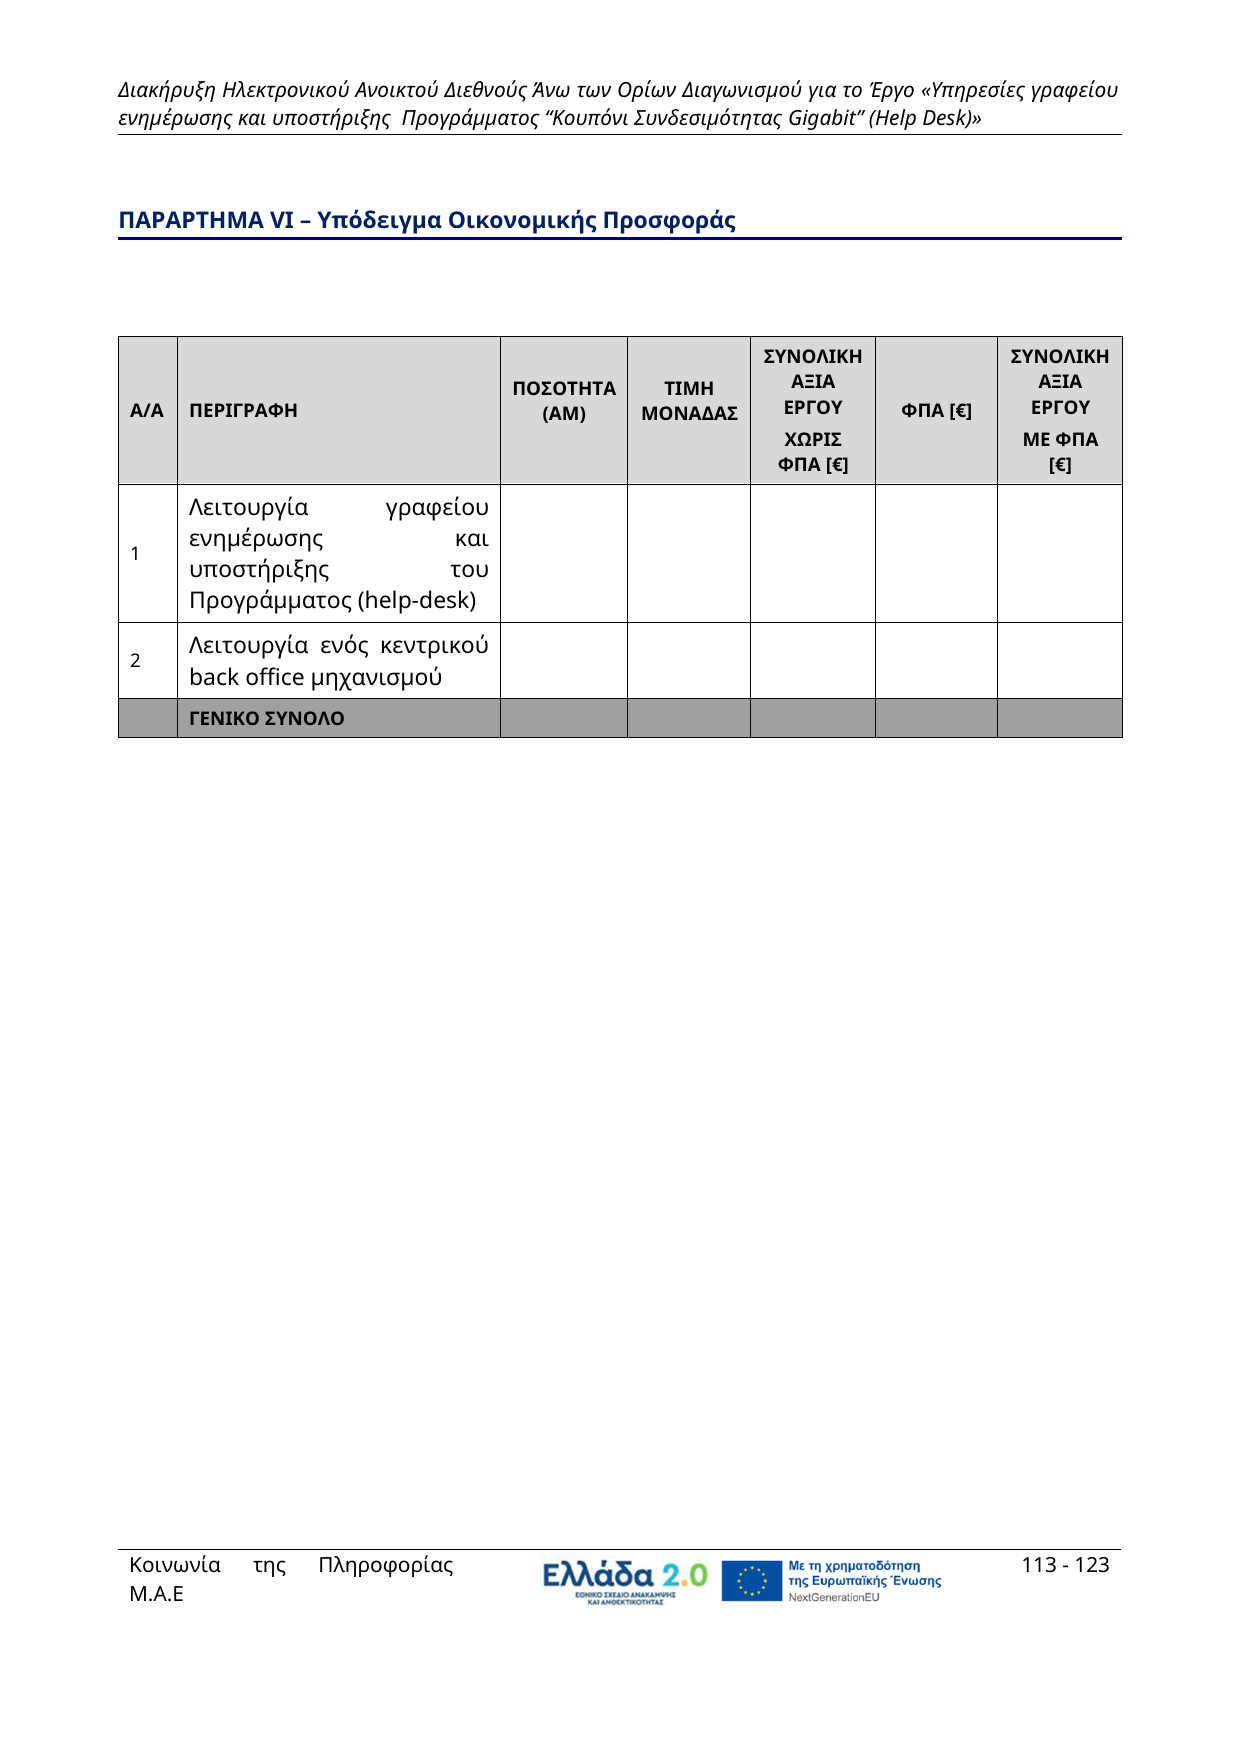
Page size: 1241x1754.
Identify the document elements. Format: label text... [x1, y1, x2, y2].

table_cell [751, 699, 875, 737]
table_header ΤΙΜΗ ΜΟΝΑΔΑΣ [628, 337, 750, 483]
picture [541, 1554, 948, 1606]
table_cell [501, 699, 627, 737]
table_cell ΓΕΝΙΚΟ ΣΥΝΟΛΟ [178, 699, 500, 737]
table_cell [501, 485, 627, 622]
table_cell [501, 623, 627, 698]
table_cell 1 [119, 485, 177, 622]
table_cell [998, 623, 1122, 698]
table_cell Λειτουργία ενός κεντρικού back office μηχανισμού [178, 623, 500, 698]
table_cell [628, 699, 750, 737]
table_header ΠΟΣΟΤΗΤΑ (ΑΜ) [501, 337, 627, 483]
table_cell [876, 699, 997, 737]
table_cell [751, 623, 875, 698]
subtitle ΠΑΡΑΡΤΗΜΑ VI – Υπόδειγμα Οικονομικής Προσφοράς [118, 204, 1122, 237]
table_cell [119, 699, 177, 737]
table_cell [876, 485, 997, 622]
table_cell [876, 623, 997, 698]
table_cell [998, 699, 1122, 737]
table_header ΣΥΝΟΛΙΚΗ ΑΞΙΑ ΕΡΓΟΥ ΜΕ ΦΠΑ [€] [998, 337, 1122, 483]
table_header Α/Α [119, 337, 177, 483]
table_cell [998, 485, 1122, 622]
table_header ΠΕΡΙΓΡΑΦΗ [178, 337, 500, 483]
table_cell [628, 485, 750, 622]
table_cell [628, 623, 750, 698]
table_cell Λειτουργία γραφείου ενημέρωσης και υποστήριξης του Προγράμματος (help-desk) [178, 485, 500, 622]
table_cell [751, 485, 875, 622]
table_header ΦΠΑ [€] [876, 337, 997, 483]
table_cell 2 [119, 623, 177, 698]
table_header ΣΥΝΟΛΙΚΗ ΑΞΙΑ ΕΡΓΟΥ ΧΩΡΙΣ ΦΠΑ [€] [751, 337, 875, 483]
